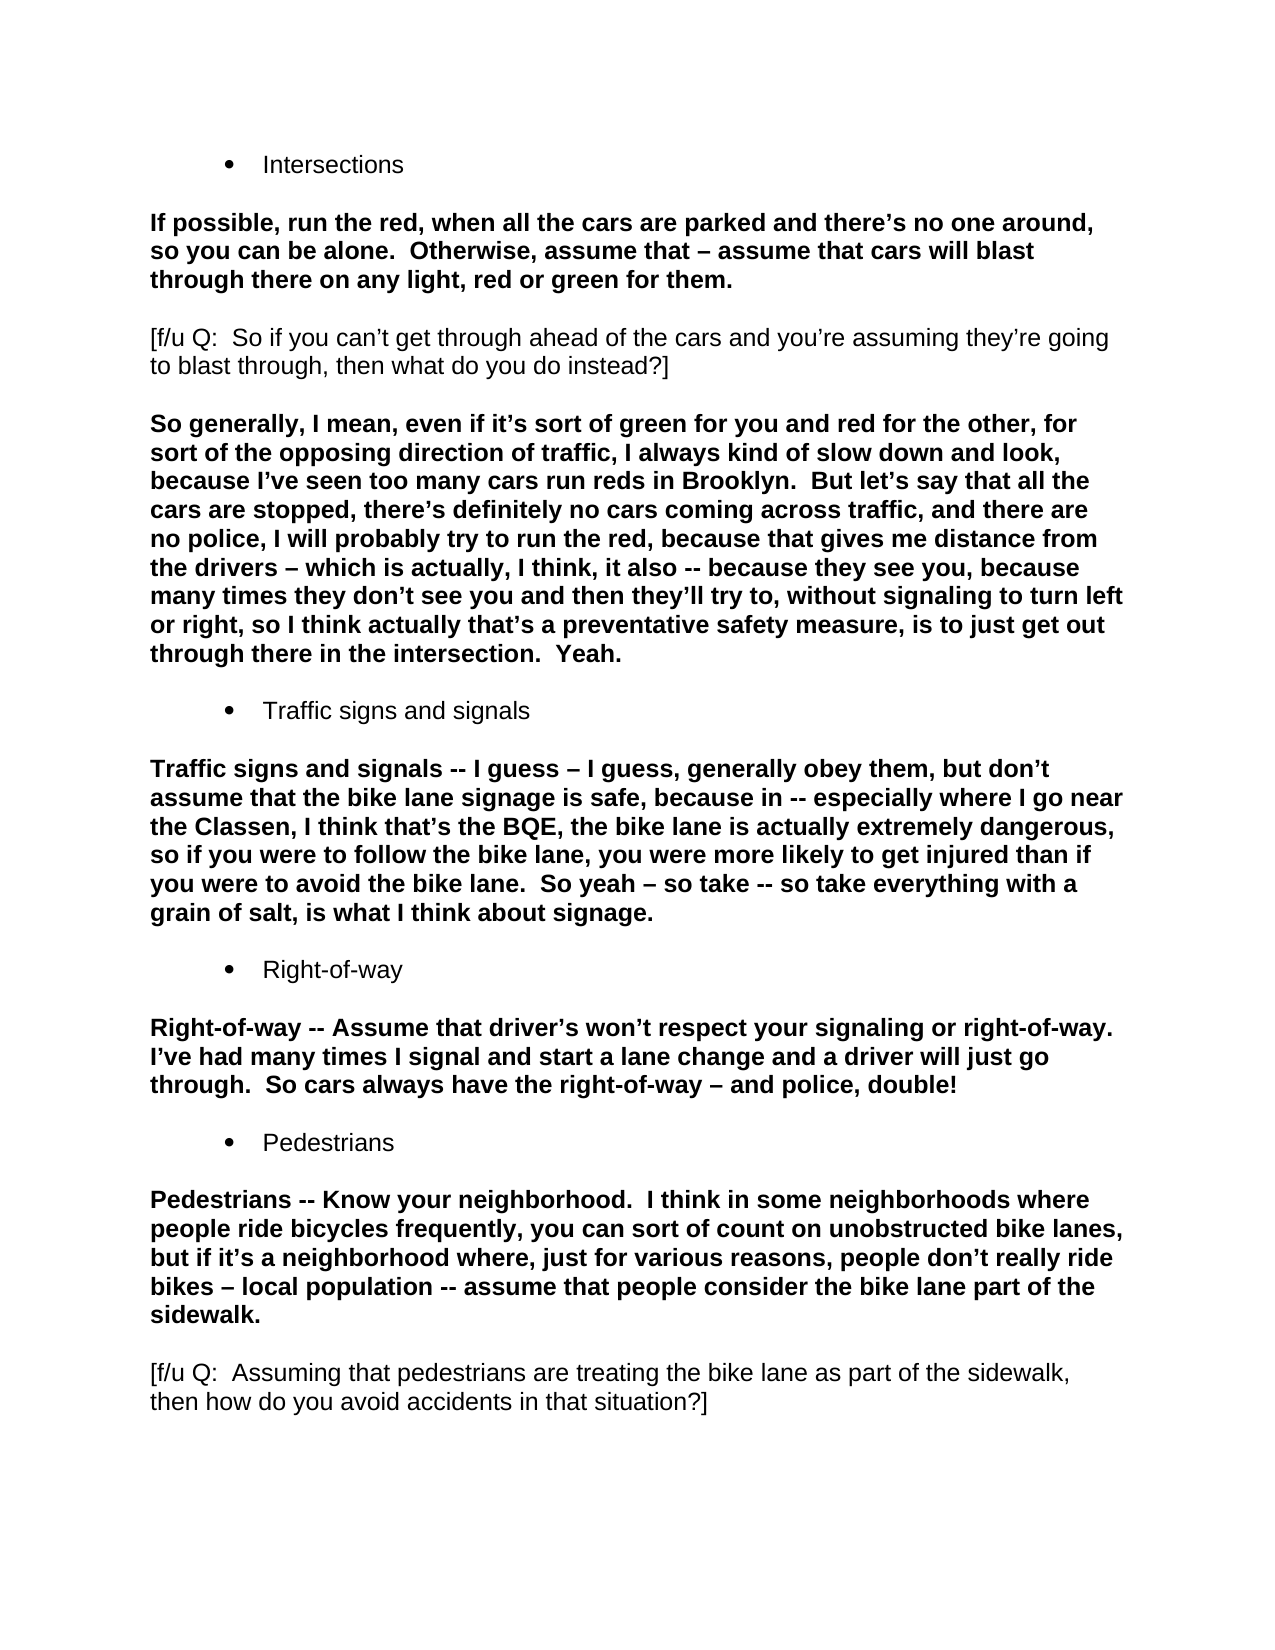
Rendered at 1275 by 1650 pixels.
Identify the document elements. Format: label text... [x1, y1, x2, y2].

text So generally, I mean, even if it’s sort of green for you and red for the other, for sort of the opposing direction of traffic, I always kind of slow down and look, because I’ve seen too many cars run reds in Brooklyn. But let’s say that all the cars are stopped, there’s definitely no cars coming across traffic, and there are no police, I will probably try to run the red, because that gives me distance from the drivers – which is actually, I think, it also -- because they see you, because many times they don’t see you and then they’ll try to, without signaling to turn left or right, so I think actually that’s a preventative safety measure, is to just get out through there in the intersection. Yeah. [150, 409, 1125, 668]
list Pedestrians [225, 1128, 1125, 1157]
text Pedestrians -- Know your neighborhood. I think in some neighborhoods where people ride bicycles frequently, you can sort of count on unobstructed bike lanes, but if it’s a neighborhood where, just for various reasons, people don’t really ride bikes – local population -- assume that people consider the bike lane part of the sidewalk. [150, 1185, 1125, 1329]
text Right-of-way -- Assume that driver’s won’t respect your signaling or right-of-way. I’ve had many times I signal and start a lane change and a driver will just go through. So cars always have the right-of-way – and police, double! [150, 1013, 1125, 1099]
text If possible, run the red, when all the cars are parked and there’s no one around, so you can be alone. Otherwise, assume that – assume that cars will blast through there on any light, red or green for them. [150, 208, 1125, 294]
list Traffic signs and signals [225, 696, 1125, 725]
text [f/u Q: Assuming that pedestrians are treating the bike lane as part of the sidewalk, then how do you avoid accidents in that situation?] [150, 1358, 1125, 1415]
text [f/u Q: So if you can’t get through ahead of the cars and you’re assuming they’re going to blast through, then what do you do instead?] [150, 323, 1125, 380]
text Traffic signs and signals -- I guess – I guess, generally obey them, but don’t assume that the bike lane signage is safe, because in -- especially where I go near the Classen, I think that’s the BQE, the bike lane is actually extremely dangerous, so if you were to follow the bike lane, you were more likely to get injured than if you were to avoid the bike lane. So yeah – so take -- so take everything with a grain of salt, is what I think about signage. [150, 754, 1125, 926]
list Right-of-way [225, 955, 1125, 984]
list Intersections [225, 150, 1125, 179]
